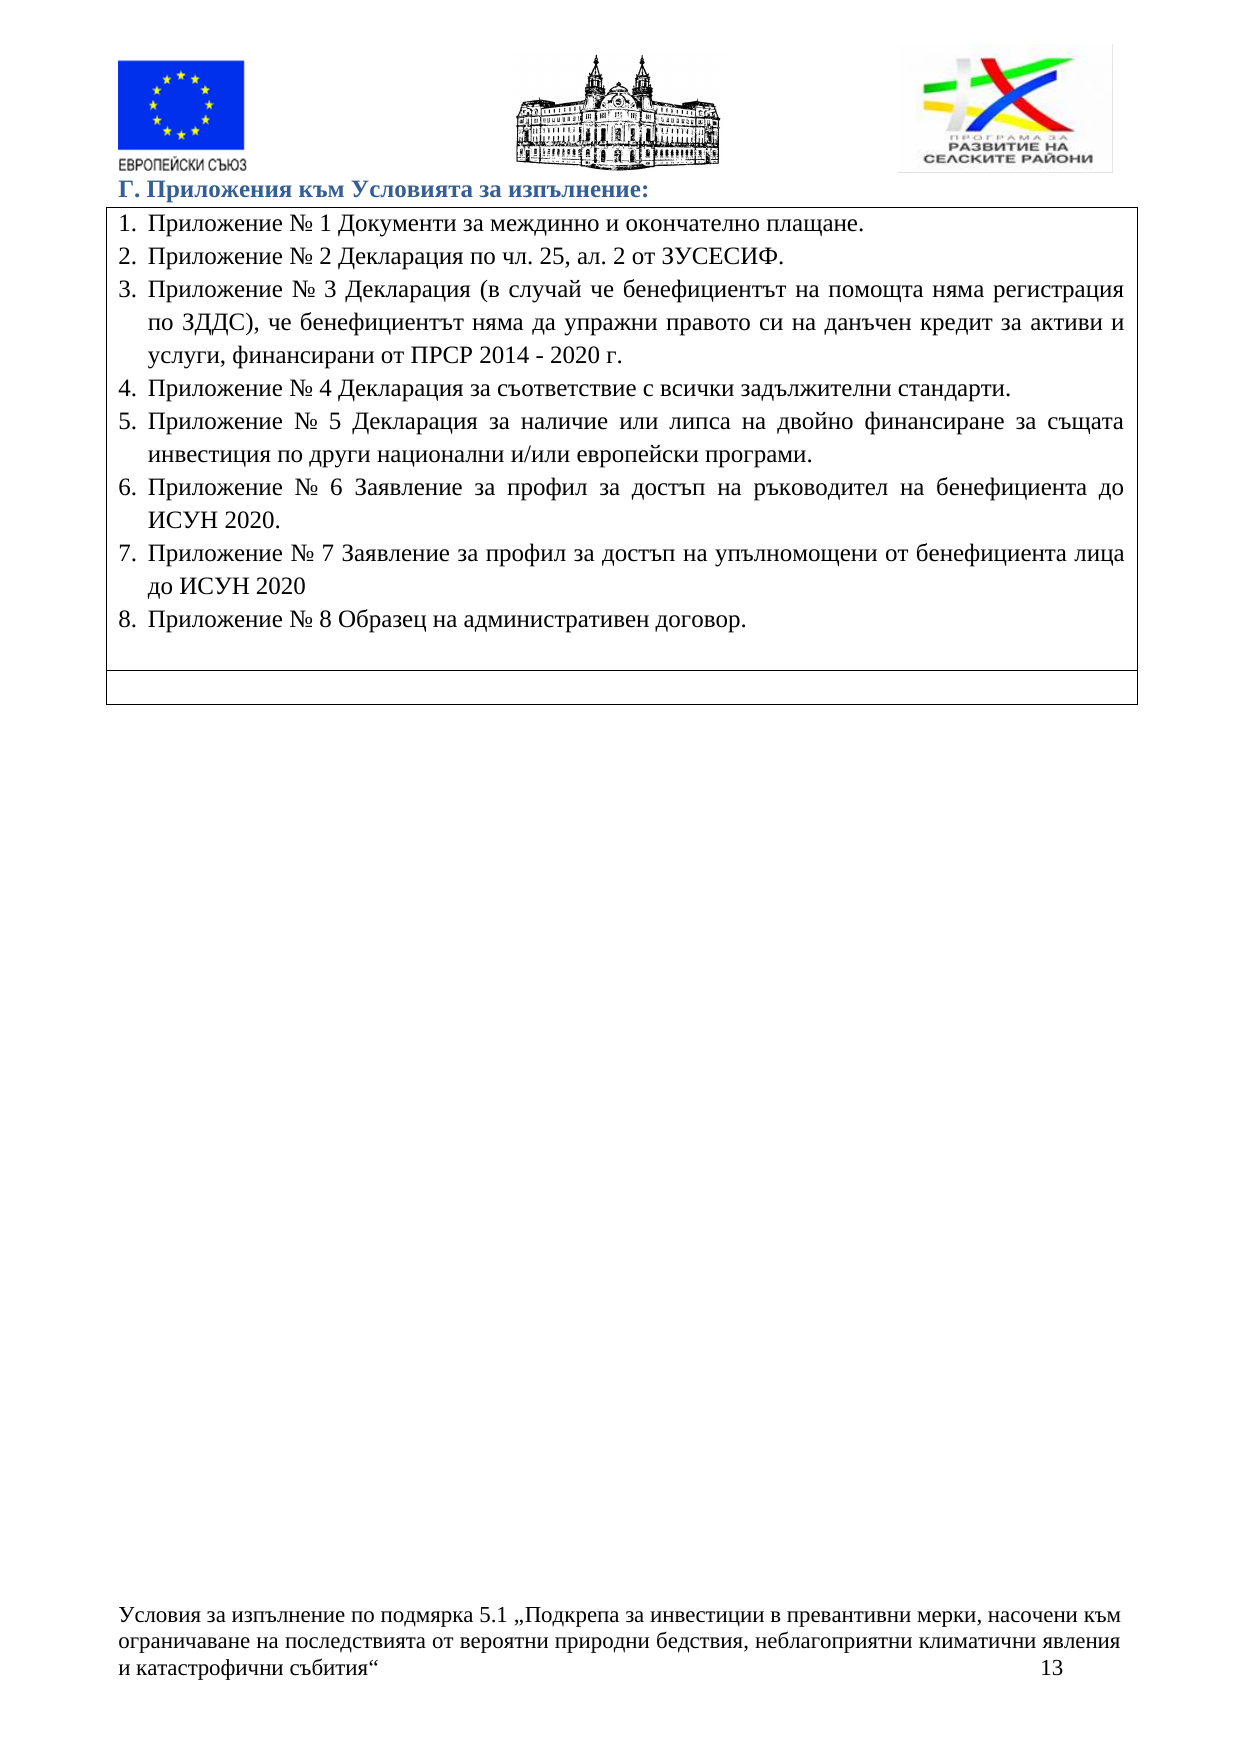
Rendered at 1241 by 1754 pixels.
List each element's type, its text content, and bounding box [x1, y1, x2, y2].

table_cell [107, 671, 1137, 704]
picture [511, 52, 728, 174]
picture [118, 60, 248, 174]
picture [898, 44, 1114, 174]
table_header Приложение № 1 Документи за междинно и окончателно плащане. Приложение № 2 Декларация по чл. 25, ал. 2 от ЗУСЕСИФ. Приложение № 3 Декларация (в случай че бенефициентът на помощта няма регистрация по ЗДДС), че бенефициентът няма да упражни правото си на данъчен кредит за активи и услуги, финансирани от ПРСР 2014 - 2020 г. Приложение № 4 Декларация за съответствие с всички задължителни стандарти. Приложение № 5 Декларация за наличие или липса на двойно финансиране за същата инвестиция по други национални и/или европейски програми. Приложение № 6 Заявление за профил за достъп на ръководител на бенефициента до ИСУН 2020. Приложение № 7 Заявление за профил за достъп на упълномощени от бенефициента лица до ИСУН 2020 Приложение № 8 Образец на административен договор. [107, 208, 1137, 670]
subtitle Г. Приложения към Условията за изпълнение: [118, 174, 1122, 203]
